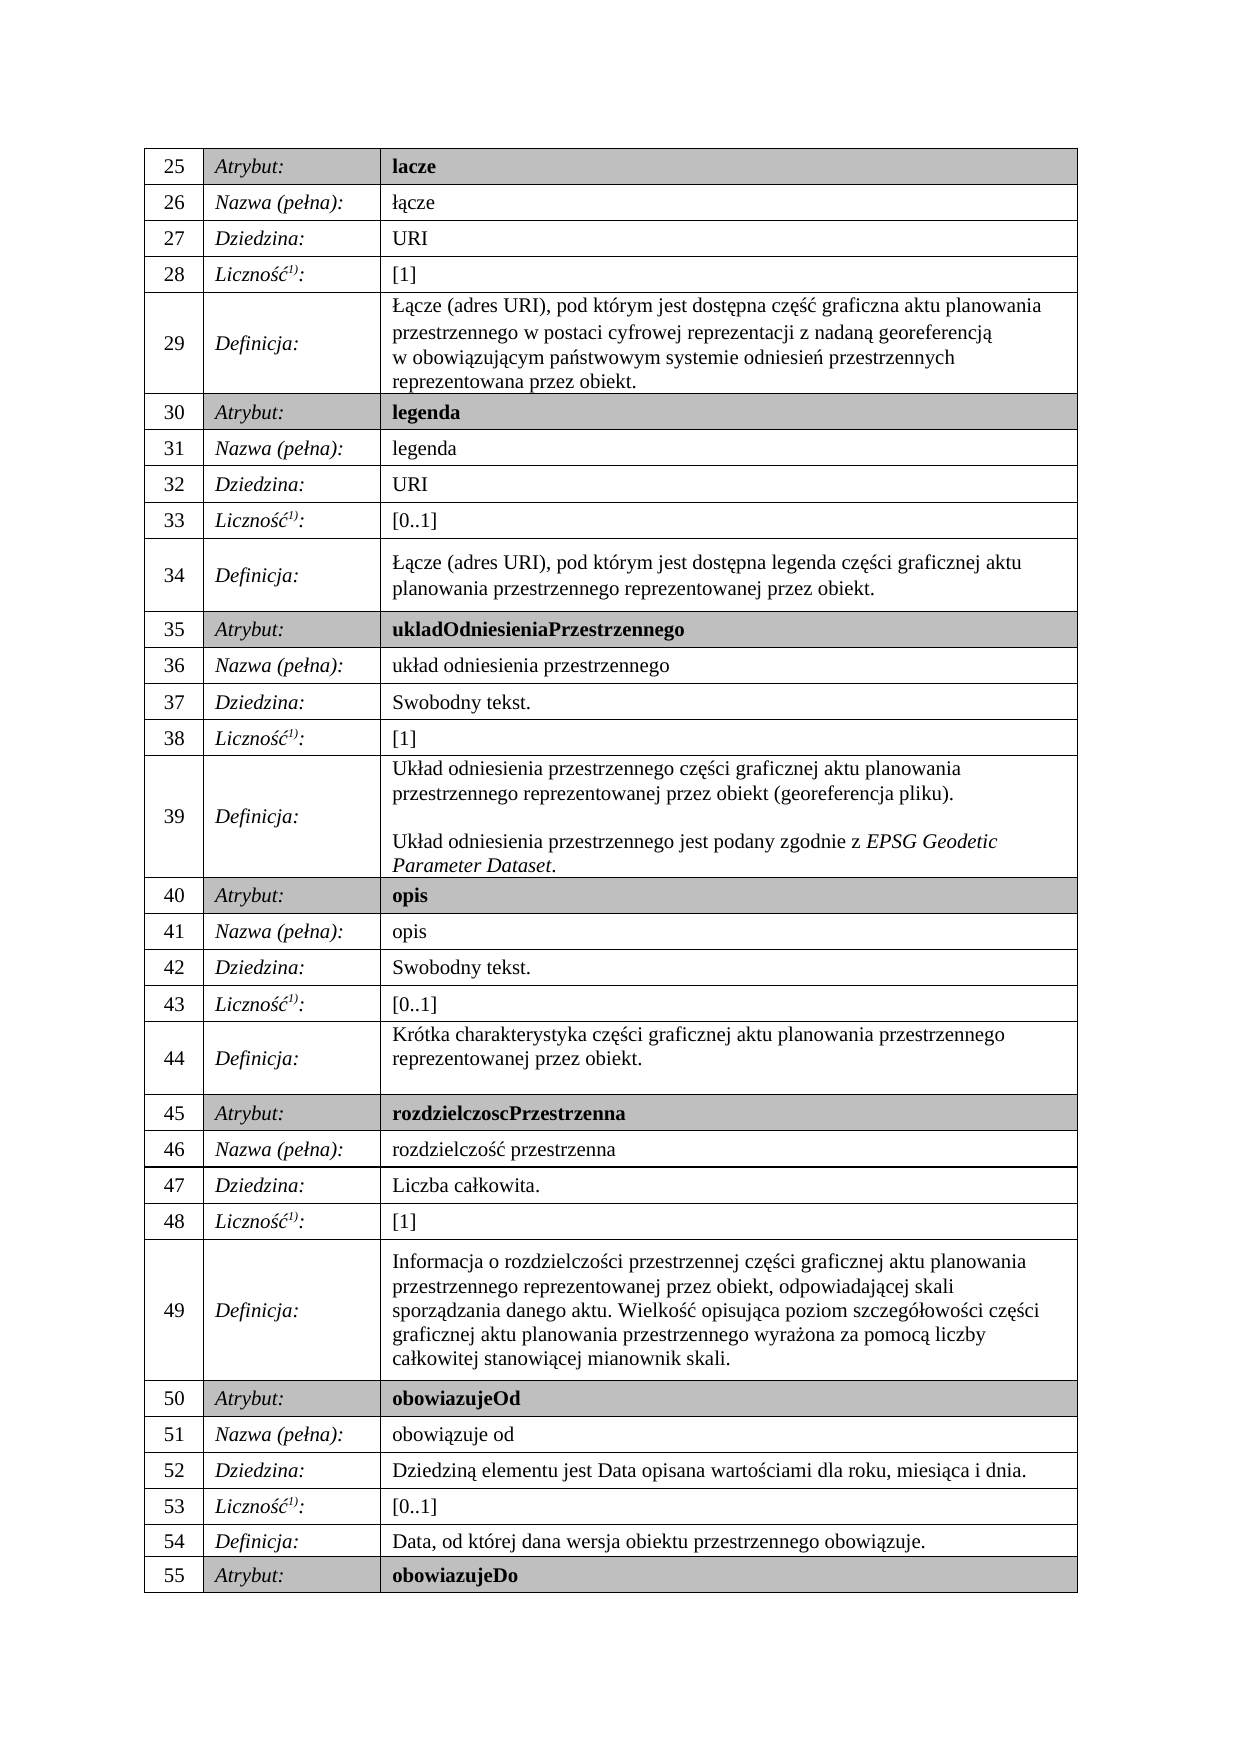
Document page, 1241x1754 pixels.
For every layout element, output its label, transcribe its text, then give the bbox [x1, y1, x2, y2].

table_cell Definicja: [204, 756, 380, 877]
table_cell 45 [145, 1095, 203, 1130]
table_cell 27 [145, 221, 203, 256]
table_cell Atrybut: [204, 878, 380, 913]
table_cell [1] [381, 257, 1077, 292]
table_cell 47 [145, 1168, 203, 1203]
table_cell rozdzielczość przestrzenna [381, 1131, 1077, 1166]
table_cell Nazwa (pełna): [204, 430, 380, 465]
table_cell [0..1] [381, 503, 1077, 538]
table_cell Atrybut: [204, 1557, 380, 1592]
table_cell Dziedzina: [204, 1168, 380, 1203]
table_cell 34 [145, 539, 203, 611]
table_cell Data, od której dana wersja obiektu przestrzennego obowiązuje. [381, 1525, 1077, 1556]
table_cell 30 [145, 394, 203, 429]
table_cell lacze [381, 149, 1077, 184]
table_cell 43 [145, 986, 203, 1021]
table_cell Nazwa (pełna): [204, 185, 380, 220]
table_cell [0..1] [381, 1489, 1077, 1524]
table_cell [1] [381, 1204, 1077, 1239]
table_cell opis [381, 914, 1077, 949]
table_cell Liczność1): [204, 720, 380, 755]
table_cell Dziedzina: [204, 1453, 380, 1488]
table_cell legenda [381, 430, 1077, 465]
table_cell obowiazujeDo [381, 1557, 1077, 1592]
table_cell 31 [145, 430, 203, 465]
table_cell Atrybut: [204, 149, 380, 184]
table_cell 50 [145, 1381, 203, 1416]
table_cell Dziedzina: [204, 684, 380, 719]
table_cell Liczność1): [204, 986, 380, 1021]
table_cell [1] [381, 720, 1077, 755]
table_cell 52 [145, 1453, 203, 1488]
table_cell obowiązuje od [381, 1417, 1077, 1452]
table_cell URI [381, 221, 1077, 256]
table_cell 38 [145, 720, 203, 755]
table_cell 37 [145, 684, 203, 719]
table_cell Dziedzina: [204, 221, 380, 256]
table_cell łącze [381, 185, 1077, 220]
table_cell Liczność1): [204, 503, 380, 538]
table_cell Układ odniesienia przestrzennego części graficznej aktu planowania przestrzennego reprezentowanej przez obiekt (georeferencja pliku). Układ odniesienia przestrzennego jest podany zgodnie z EPSG Geodetic Parameter Dataset. [381, 756, 1077, 877]
table_cell Liczność1): [204, 257, 380, 292]
table_cell Dziedzina: [204, 950, 380, 985]
table_cell 35 [145, 612, 203, 647]
table_cell Swobodny tekst. [381, 684, 1077, 719]
table_cell 33 [145, 503, 203, 538]
table_cell 40 [145, 878, 203, 913]
table_cell 53 [145, 1489, 203, 1524]
table_cell Krótka charakterystyka części graficznej aktu planowania przestrzennego reprezentowanej przez obiekt. [381, 1022, 1077, 1094]
table_cell 51 [145, 1417, 203, 1452]
table_cell 26 [145, 185, 203, 220]
table_cell ﻿Łącze (adres URI), pod którym jest dostępna legenda części graficznej aktu planowania przestrzennego reprezentowanej przez obiekt. [381, 539, 1077, 611]
table_cell Liczność1): [204, 1489, 380, 1524]
table_cell 55 [145, 1557, 203, 1592]
table_cell układ odniesienia przestrzennego [381, 648, 1077, 683]
table_cell Definicja: [204, 539, 380, 611]
table_cell Nazwa (pełna): [204, 648, 380, 683]
table_cell Dziedzina: [204, 466, 380, 502]
table_cell Liczba całkowita. [381, 1168, 1077, 1203]
table_cell 36 [145, 648, 203, 683]
table_cell Atrybut: [204, 612, 380, 647]
table_cell [0..1] [381, 986, 1077, 1021]
table_cell Atrybut: [204, 1381, 380, 1416]
table_cell 39 [145, 756, 203, 877]
table_cell obowiazujeOd [381, 1381, 1077, 1416]
table_cell Łącze (adres URI), pod którym jest dostępna część graficzna aktu planowania przestrzennego w postaci cyfrowej reprezentacji z nadaną georeferencją w obowiązującym państwowym systemie odniesień przestrzennych reprezentowana przez obiekt. [381, 293, 1077, 393]
table_cell legenda [381, 394, 1077, 429]
table_cell Informacja o rozdzielczości przestrzennej części graficznej aktu planowania przestrzennego reprezentowanej przez obiekt, odpowiadającej skali sporządzania danego aktu. Wielkość opisująca poziom szczegółowości części graficznej aktu planowania przestrzennego wyrażona za pomocą liczby całkowitej stanowiącej mianownik skali. [381, 1240, 1077, 1380]
table_cell Nazwa (pełna): [204, 1131, 380, 1166]
table_cell opis [381, 878, 1077, 913]
table_cell Nazwa (pełna): [204, 914, 380, 949]
table_cell 25 [145, 149, 203, 184]
table_cell 44 [145, 1022, 203, 1094]
table_cell Swobodny tekst. [381, 950, 1077, 985]
table_cell Definicja: [204, 1240, 380, 1380]
table_cell rozdzielczoscPrzestrzenna [381, 1095, 1077, 1130]
table_cell 29 [145, 293, 203, 393]
table_cell Atrybut: [204, 394, 380, 429]
table_cell 28 [145, 257, 203, 292]
table_cell 46 [145, 1131, 203, 1166]
table_cell ukladOdniesieniaPrzestrzennego [381, 612, 1077, 647]
table_cell Definicja: [204, 1022, 380, 1094]
table_cell Nazwa (pełna): [204, 1417, 380, 1452]
table_cell Atrybut: [204, 1095, 380, 1130]
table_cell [381, 1453, 1077, 1488]
table_cell URI [381, 466, 1077, 502]
table_cell 41 [145, 914, 203, 949]
table_cell Liczność1): [204, 1204, 380, 1239]
table_cell Definicja: [204, 1525, 380, 1556]
table_cell Definicja: [204, 293, 380, 393]
table_cell 42 [145, 950, 203, 985]
table_cell 54 [145, 1525, 203, 1556]
table_cell 32 [145, 466, 203, 502]
table_cell 49 [145, 1240, 203, 1380]
table_cell 48 [145, 1204, 203, 1239]
